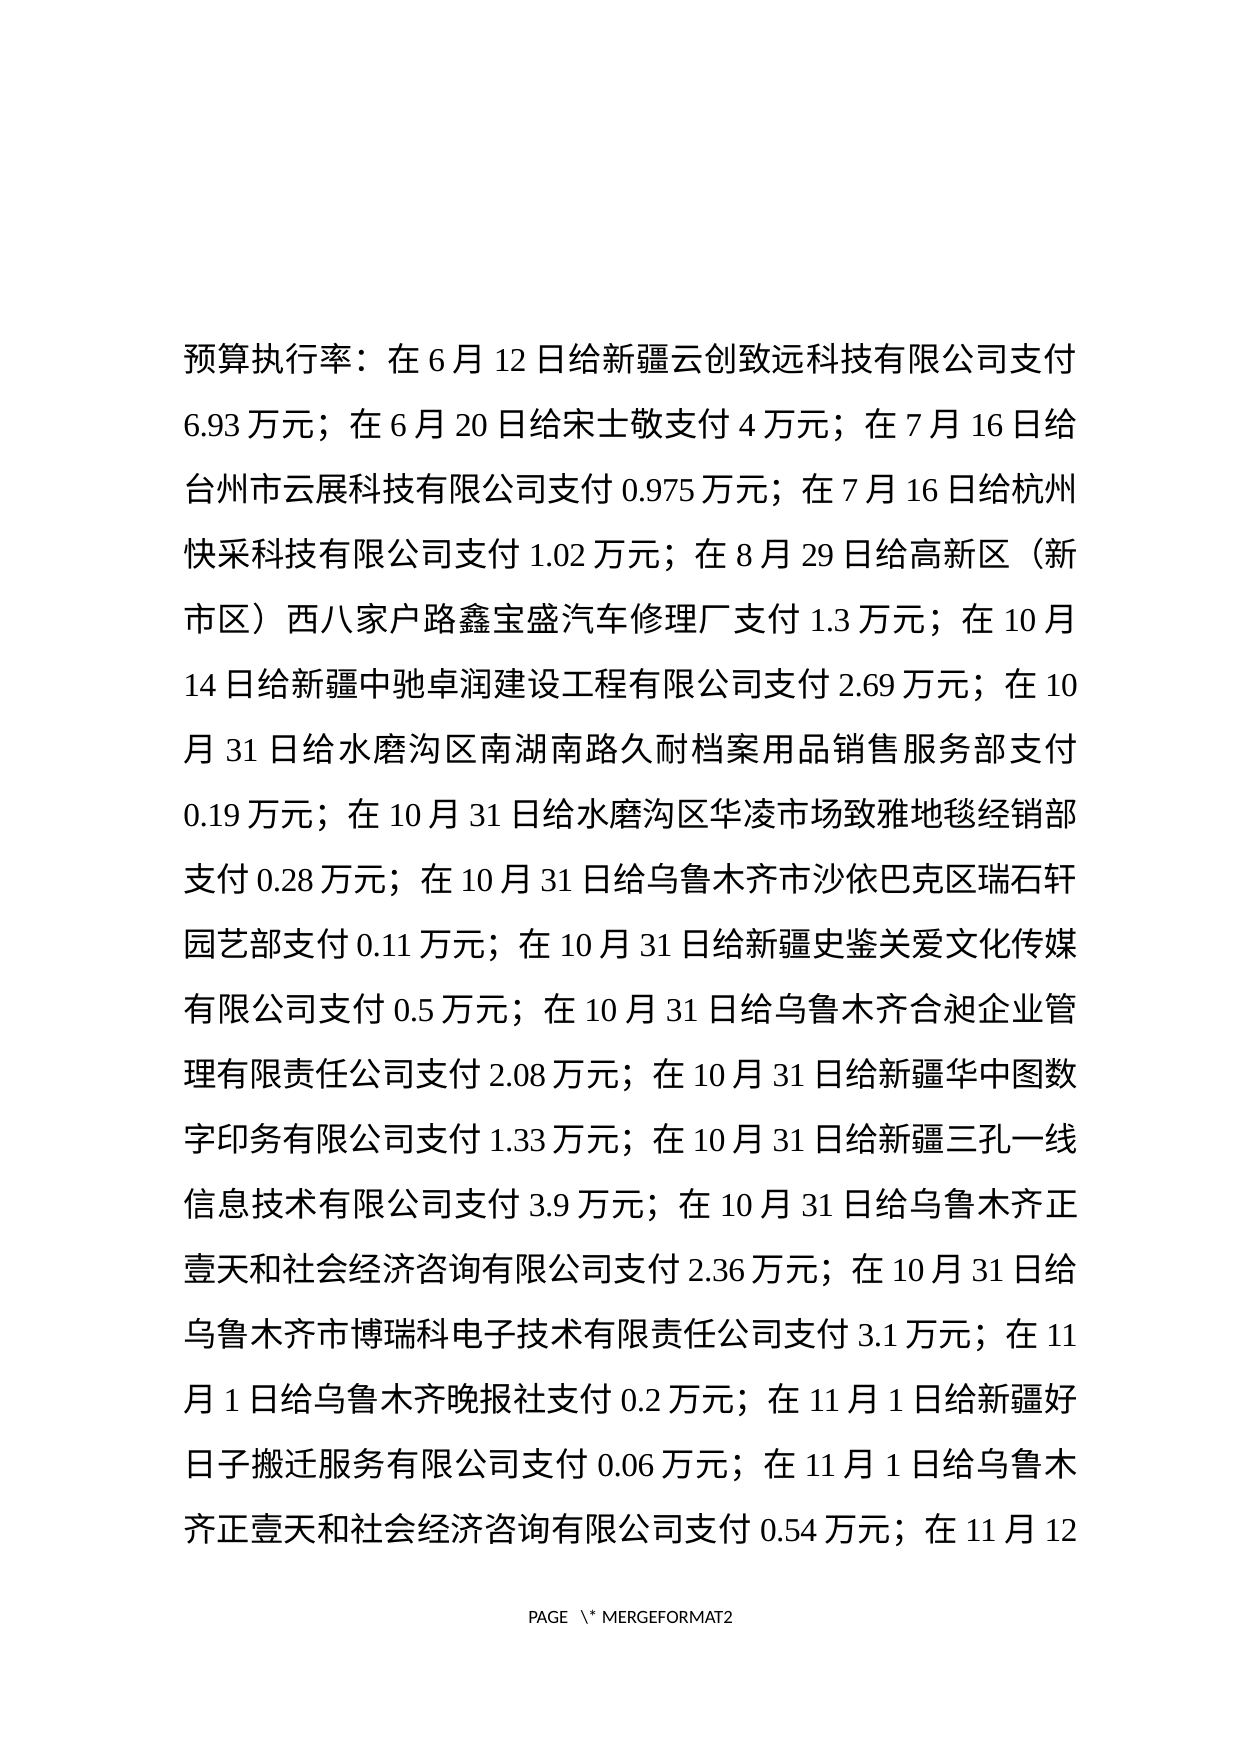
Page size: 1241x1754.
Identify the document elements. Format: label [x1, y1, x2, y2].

text [183, 162, 1078, 1559]
